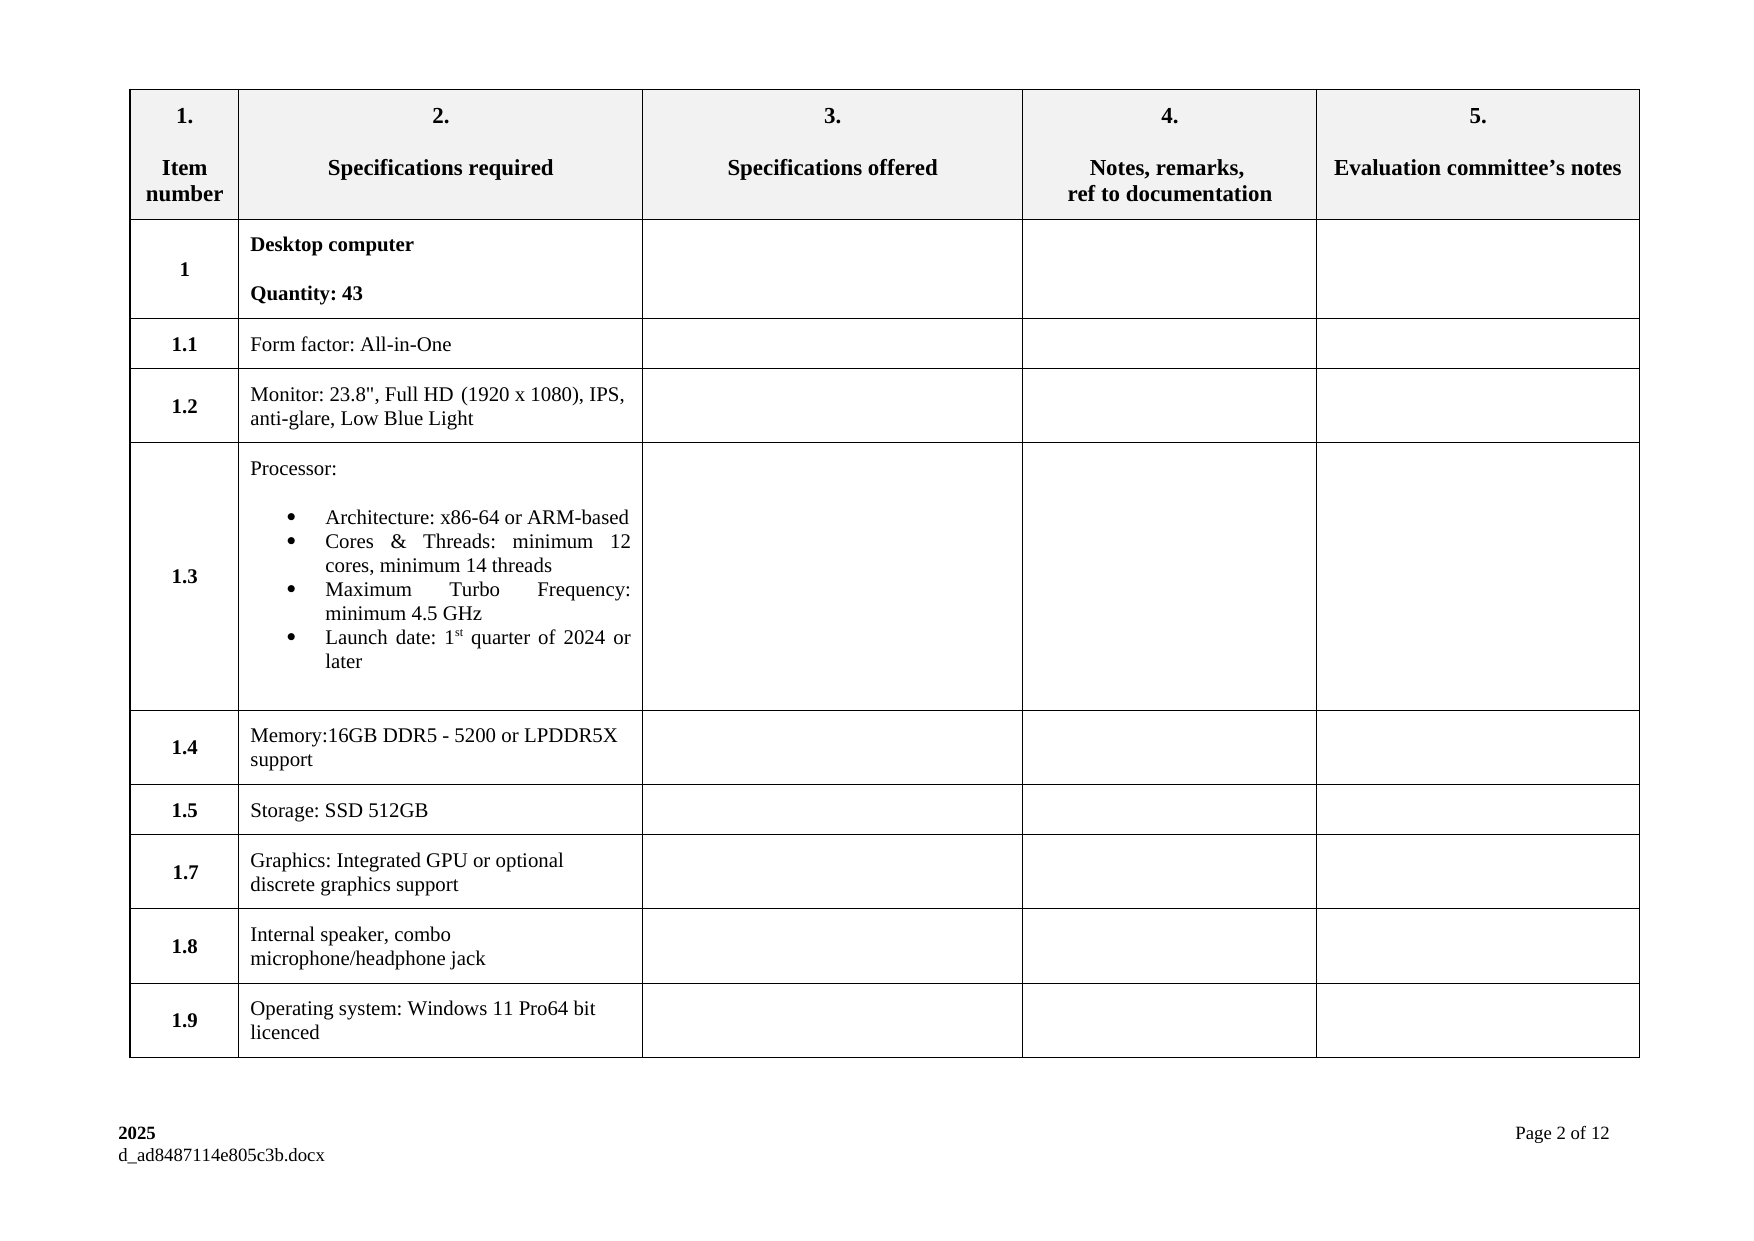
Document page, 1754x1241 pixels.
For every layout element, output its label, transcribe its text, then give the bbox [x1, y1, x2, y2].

table_cell [1023, 835, 1316, 908]
table_cell [1023, 785, 1316, 834]
table_cell [1317, 443, 1639, 710]
table_cell [1317, 785, 1639, 834]
table_cell 1.8 [131, 909, 238, 982]
table_cell 1.9 [131, 984, 238, 1057]
table_cell [1317, 220, 1639, 318]
table_cell Graphics: Integrated GPU or optional discrete graphics support [239, 835, 642, 908]
table_cell 1.7 [131, 835, 238, 908]
table_cell [1023, 319, 1316, 368]
table_header 2. Specifications required [239, 90, 642, 219]
table_cell 1.3 [131, 443, 238, 710]
table_cell [1023, 369, 1316, 442]
table_cell Internal speaker, combo microphone/headphone jack [239, 909, 642, 982]
table_cell 1.4 [131, 711, 238, 784]
table_cell Processor: Architecture: x86-64 or ARM-based Cores & Threads: minimum 12 cores, minimum 14 threads Maximum Turbo Frequency: minimum 4.5 GHz Launch date: 1st quarter of 2024 or later [239, 443, 642, 710]
table_cell [643, 369, 1022, 442]
table_cell 1 [131, 220, 238, 318]
table_cell [1317, 835, 1639, 908]
table_cell Operating system: Windows 11 Pro64 bit licenced [239, 984, 642, 1057]
table_cell [1023, 984, 1316, 1057]
table_cell [1317, 369, 1639, 442]
table_cell [1317, 909, 1639, 982]
table_cell [1317, 984, 1639, 1057]
table_cell Monitor: 23.8", Full HD (1920 x 1080), IPS, anti-glare, Low Blue Light [239, 369, 642, 442]
table_cell [643, 835, 1022, 908]
table_cell [643, 909, 1022, 982]
table_header 4. Notes, remarks, ref to documentation [1023, 90, 1316, 219]
table_cell 1.1 [131, 319, 238, 368]
table_cell Form factor: All-in-One [239, 319, 642, 368]
table_cell [643, 443, 1022, 710]
table_cell [643, 220, 1022, 318]
table_header 1. Item number [131, 90, 238, 219]
table_cell [1317, 319, 1639, 368]
table_cell [1023, 443, 1316, 710]
table_cell [643, 785, 1022, 834]
table_cell 1.5 [131, 785, 238, 834]
table_cell [1317, 711, 1639, 784]
table_cell Memory:16GB DDR5 - 5200 or LPDDR5X support [239, 711, 642, 784]
table_cell Storage: SSD 512GB [239, 785, 642, 834]
table_cell Desktop computer Quantity: 43 [239, 220, 642, 318]
table_cell [643, 319, 1022, 368]
table_cell [643, 984, 1022, 1057]
table_cell [1023, 711, 1316, 784]
table_header 5. Evaluation committee’s notes [1317, 90, 1639, 219]
table_header 3. Specifications offered [643, 90, 1022, 219]
table_cell [1023, 220, 1316, 318]
table_cell [643, 711, 1022, 784]
table_cell [1023, 909, 1316, 982]
table_cell 1.2 [131, 369, 238, 442]
